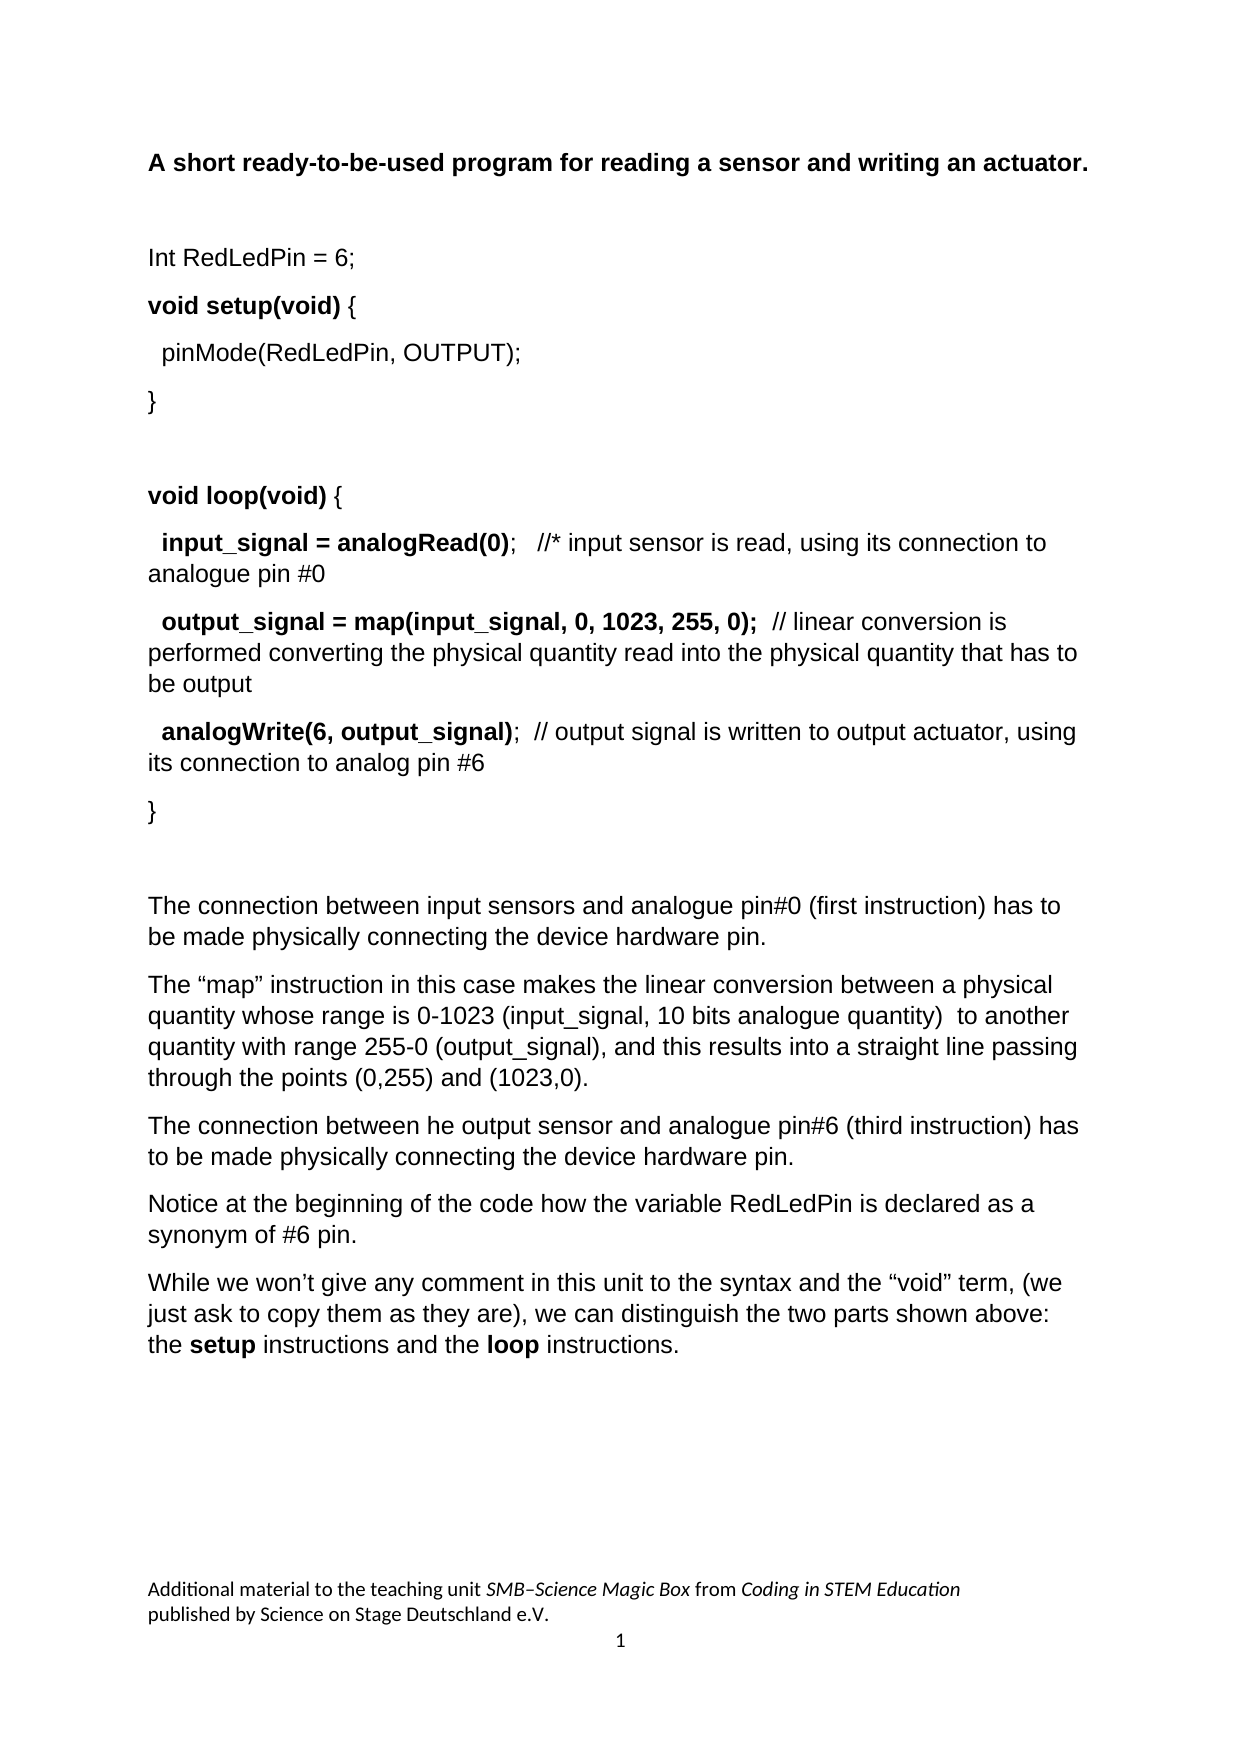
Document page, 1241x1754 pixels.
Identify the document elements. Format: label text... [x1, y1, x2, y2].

text The connection between he output sensor and analogue pin#6 (third instruction) has to be made physically connecting the device hardware pin. [148, 1111, 1093, 1171]
text A short ready-to-be-used program for reading a sensor and writing an actuator. [148, 148, 1093, 176]
text analogWrite(6, output_signal); // output signal is written to output actuator, using its connection to analog pin #6 [148, 717, 1093, 777]
text } [148, 386, 1093, 415]
text While we won’t give any comment in this unit to the syntax and the “void” term, (we just ask to copy them as they are), we can distinguish the two parts shown above: the setup instructions and the loop instructions. [148, 1268, 1093, 1359]
text Notice at the beginning of the code how the variable RedLedPin is declared as a synonym of #6 pin. [148, 1189, 1093, 1249]
text pinMode(RedLedPin, OUTPUT); [148, 338, 1093, 367]
text output_signal = map(input_signal, 0, 1023, 255, 0); // linear conversion is performed converting the physical quantity read into the physical quantity that has to be output [148, 607, 1093, 698]
text Int RedLedPin = 6; [148, 243, 1093, 272]
text The “map” instruction in this case makes the linear conversion between a physical quantity whose range is 0-1023 (input_signal, 10 bits analogue quantity) to another quantity with range 255-0 (output_signal), and this results into a straight line passing through the points (0,255) and (1023,0). [148, 970, 1093, 1092]
text void setup(void) { [148, 291, 1093, 319]
text input_signal = analogRead(0); //* input sensor is read, using its connection to analogue pin #0 [148, 528, 1093, 588]
text void loop(void) { [148, 481, 1093, 509]
text The connection between input sensors and analogue pin#0 (first instruction) has to be made physically connecting the device hardware pin. [148, 891, 1093, 951]
text } [148, 796, 1093, 824]
